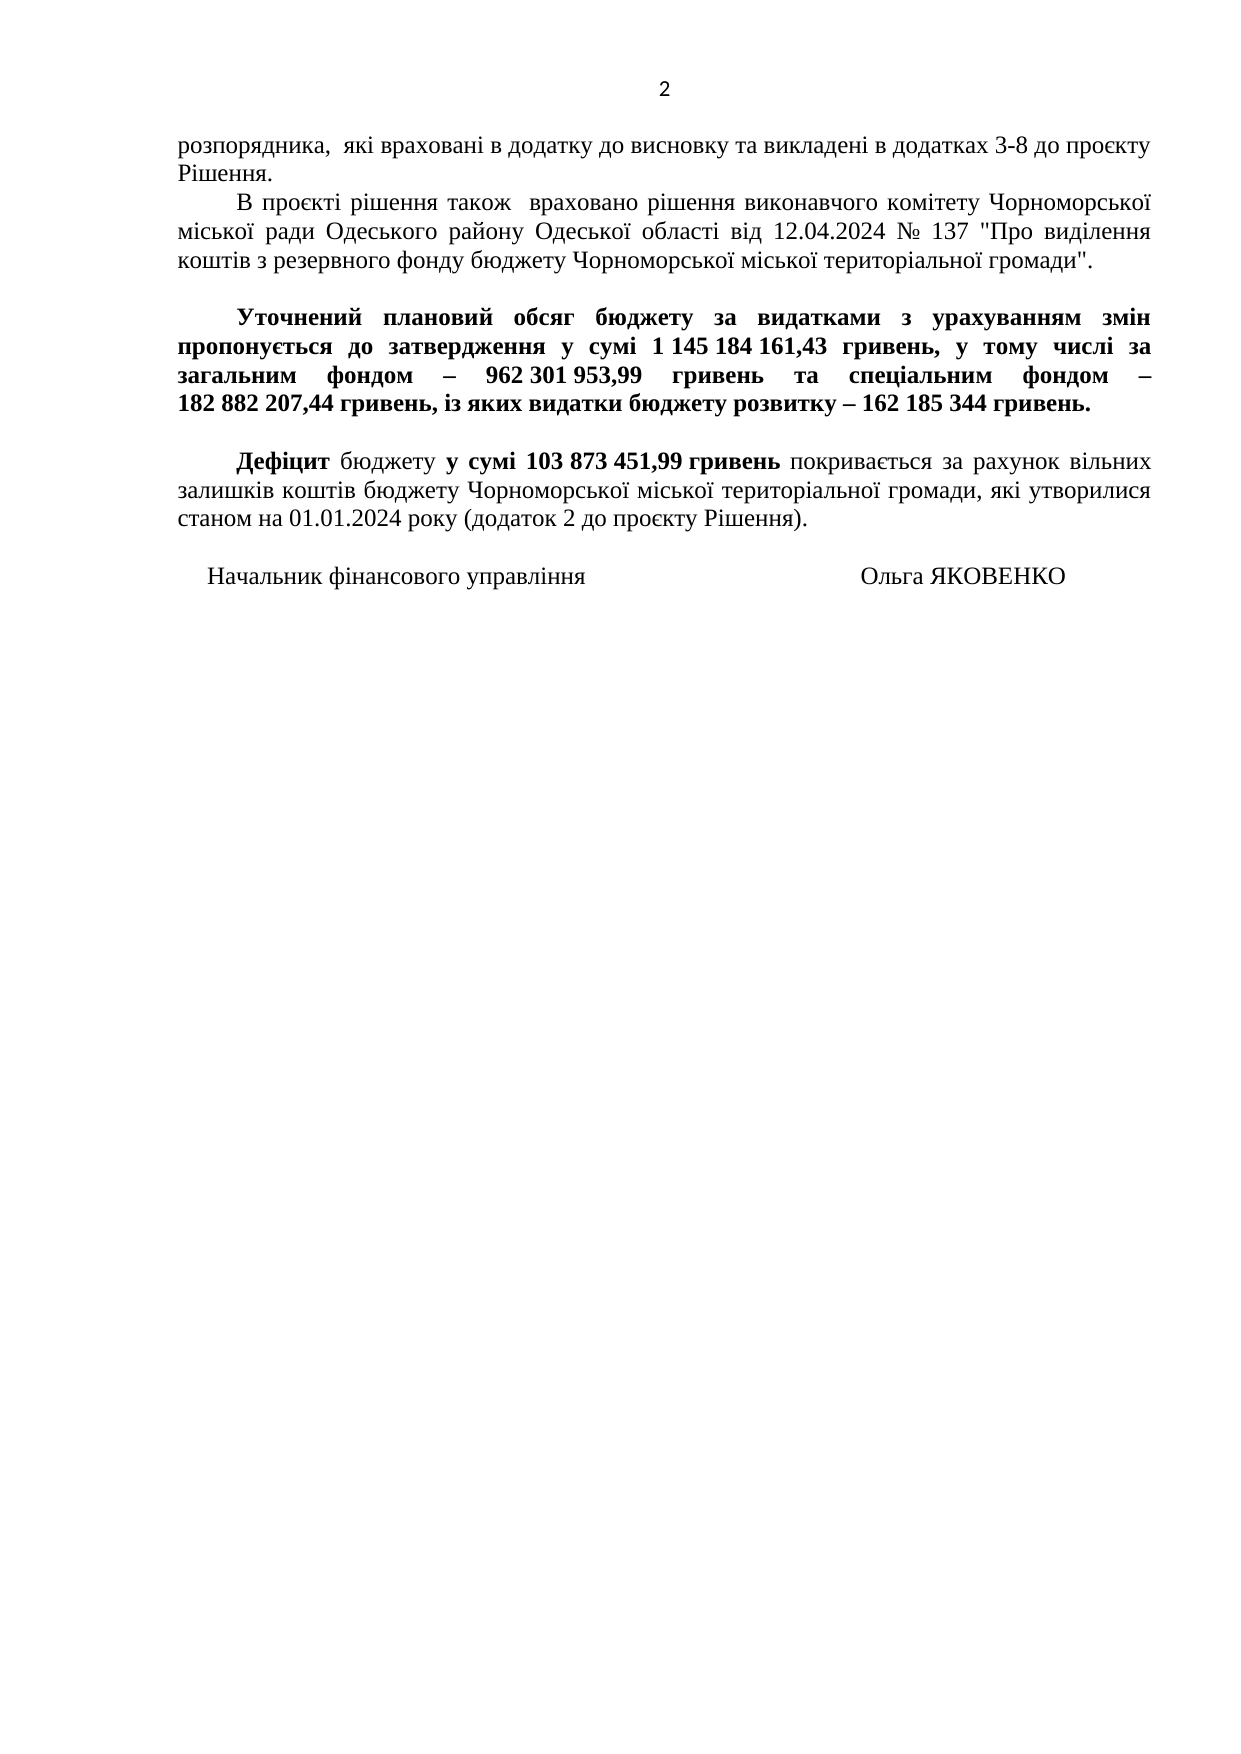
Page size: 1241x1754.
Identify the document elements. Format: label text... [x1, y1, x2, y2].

text Дефіцит бюджету у сумі 103 873 451,99 гривень покривається за рахунок вільних залишків коштів бюджету Чорноморської міської територіальної громади, які утворилися станом на 01.01.2024 року (додаток 2 до проєкту Рішення). [177, 446, 1152, 532]
text Уточнений плановий обсяг бюджету за видатками з урахуванням змін пропонується до затвердження у сумі 1 145 184 161,43 гривень, у тому числі за загальним фондом – 962 301 953,99 гривень та спеціальним фондом – 182 882 207,44 гривень, із яких видатки бюджету розвитку – 162 185 344 гривень. [177, 302, 1152, 417]
text Начальник фінансового управління Ольга ЯКОВЕНКО [177, 561, 1152, 590]
text В проєкті рішення також враховано рішення виконавчого комітету Чорноморської міської ради Одеського району Одеської області від 12.04.2024 № 137 "Про виділення коштів з резервного фонду бюджету Чорноморської міської територіальної громади". [177, 187, 1152, 273]
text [177, 130, 1152, 187]
